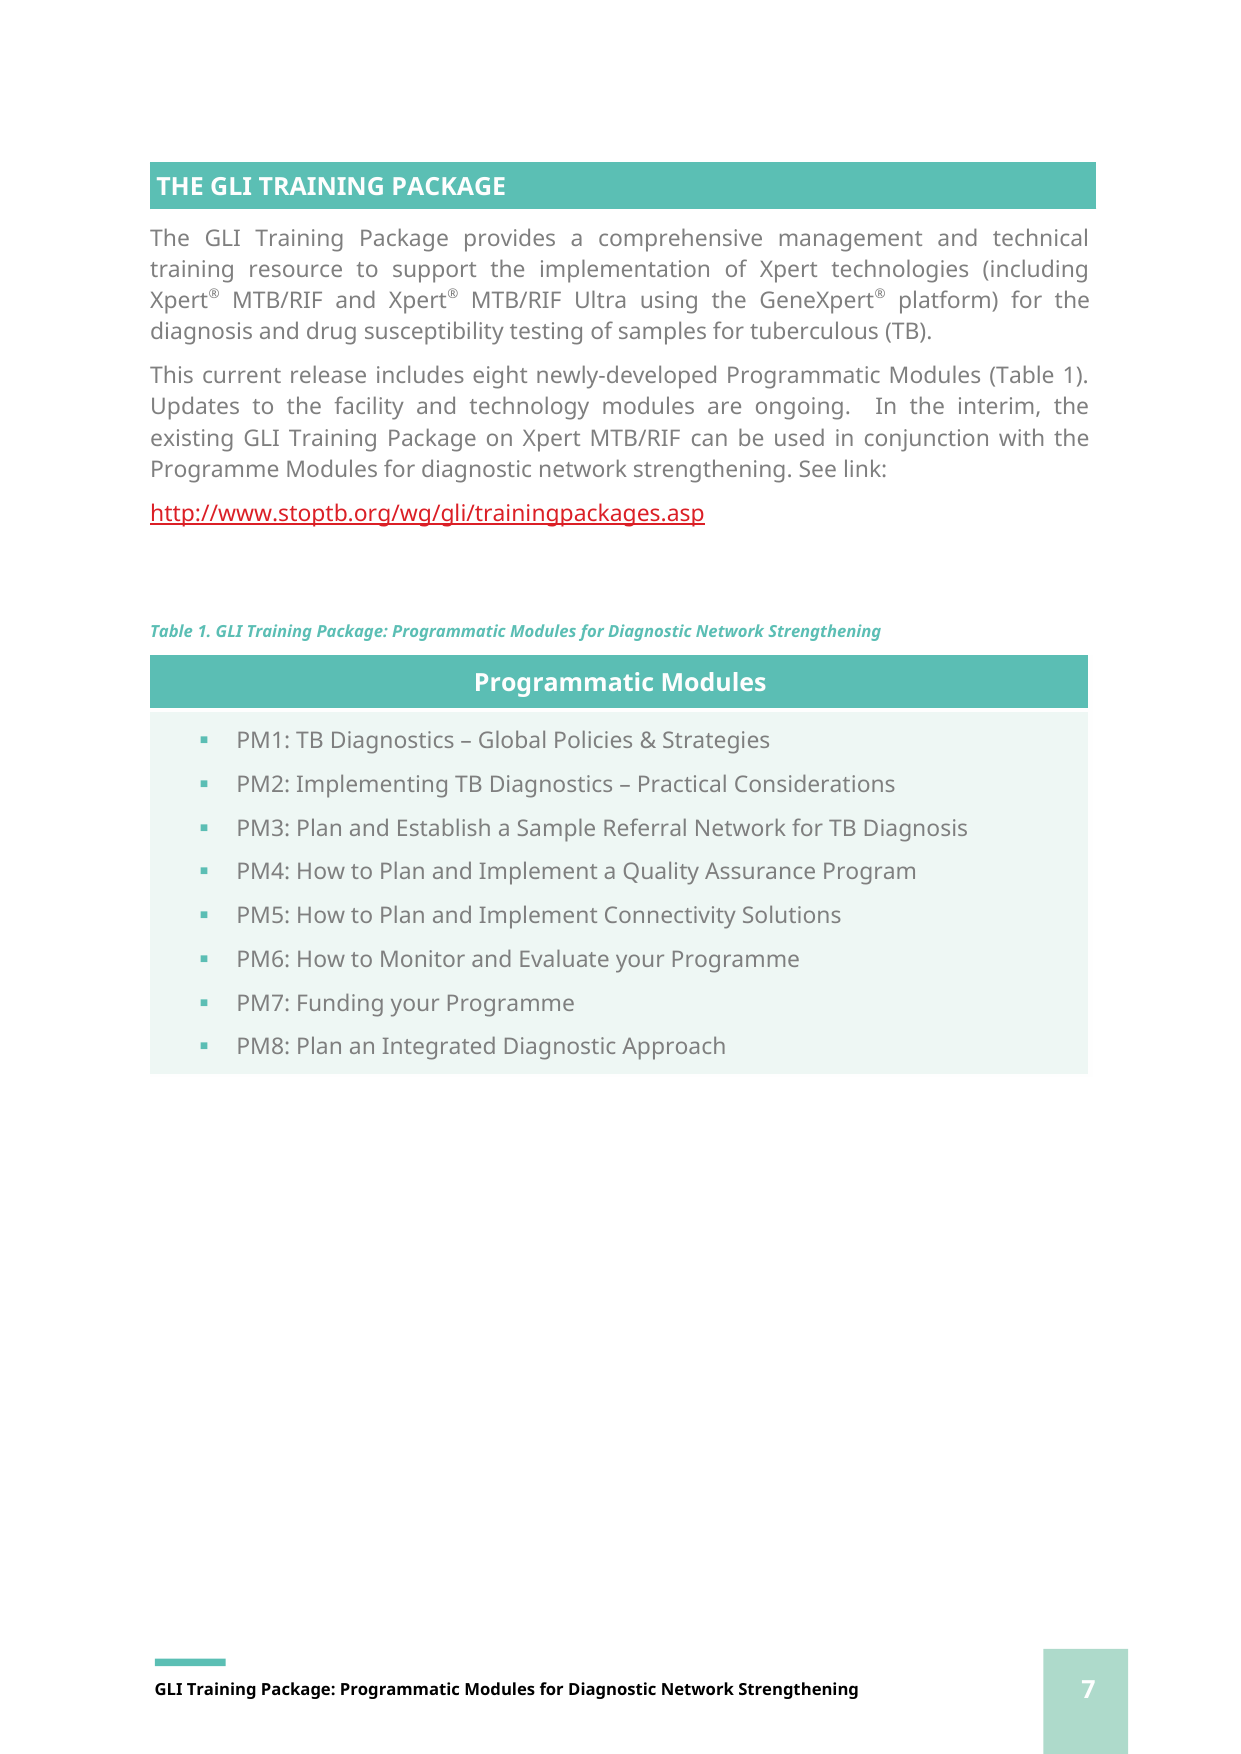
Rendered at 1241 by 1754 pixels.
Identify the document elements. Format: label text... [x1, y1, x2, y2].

text Table 1. GLI Training Package: Programmatic Modules for Diagnostic Network Strengthening [150, 619, 1090, 642]
table_cell PM1: TB Diagnostics – Global Policies & Strategies PM2: Implementing TB Diagnostics – Practical Considerations PM3: Plan and Establish a Sample Referral Network for TB Diagnosis PM4: How to Plan and Implement a Quality Assurance Program PM5: How to Plan and Implement Connectivity Solutions PM6: How to Monitor and Evaluate your Programme PM7: Funding your Programme PM8: Plan an Integrated Diagnostic Approach [150, 712, 1088, 1074]
text The GLI Training Package [156, 169, 1090, 203]
text This current release includes eight newly-developed Programmatic Modules (Table 1). Updates to the facility and technology modules are ongoing. In the interim, the existing GLI Training Package on Xpert MTB/RIF can be used in conjunction with the Programme Modules for diagnostic network strengthening. See link: [150, 359, 1090, 484]
text The GLI Training Package provides a comprehensive management and technical training resource to support the implementation of Xpert technologies (including Xpert® MTB/RIF and Xpert® MTB/RIF Ultra using the GeneXpert® platform) for the diagnosis and drug susceptibility testing of samples for tuberculous (TB). [150, 222, 1090, 347]
table_header Programmatic Modules [150, 655, 1088, 708]
text http://www.stoptb.org/wg/gli/trainingpackages.asp [150, 497, 1090, 528]
